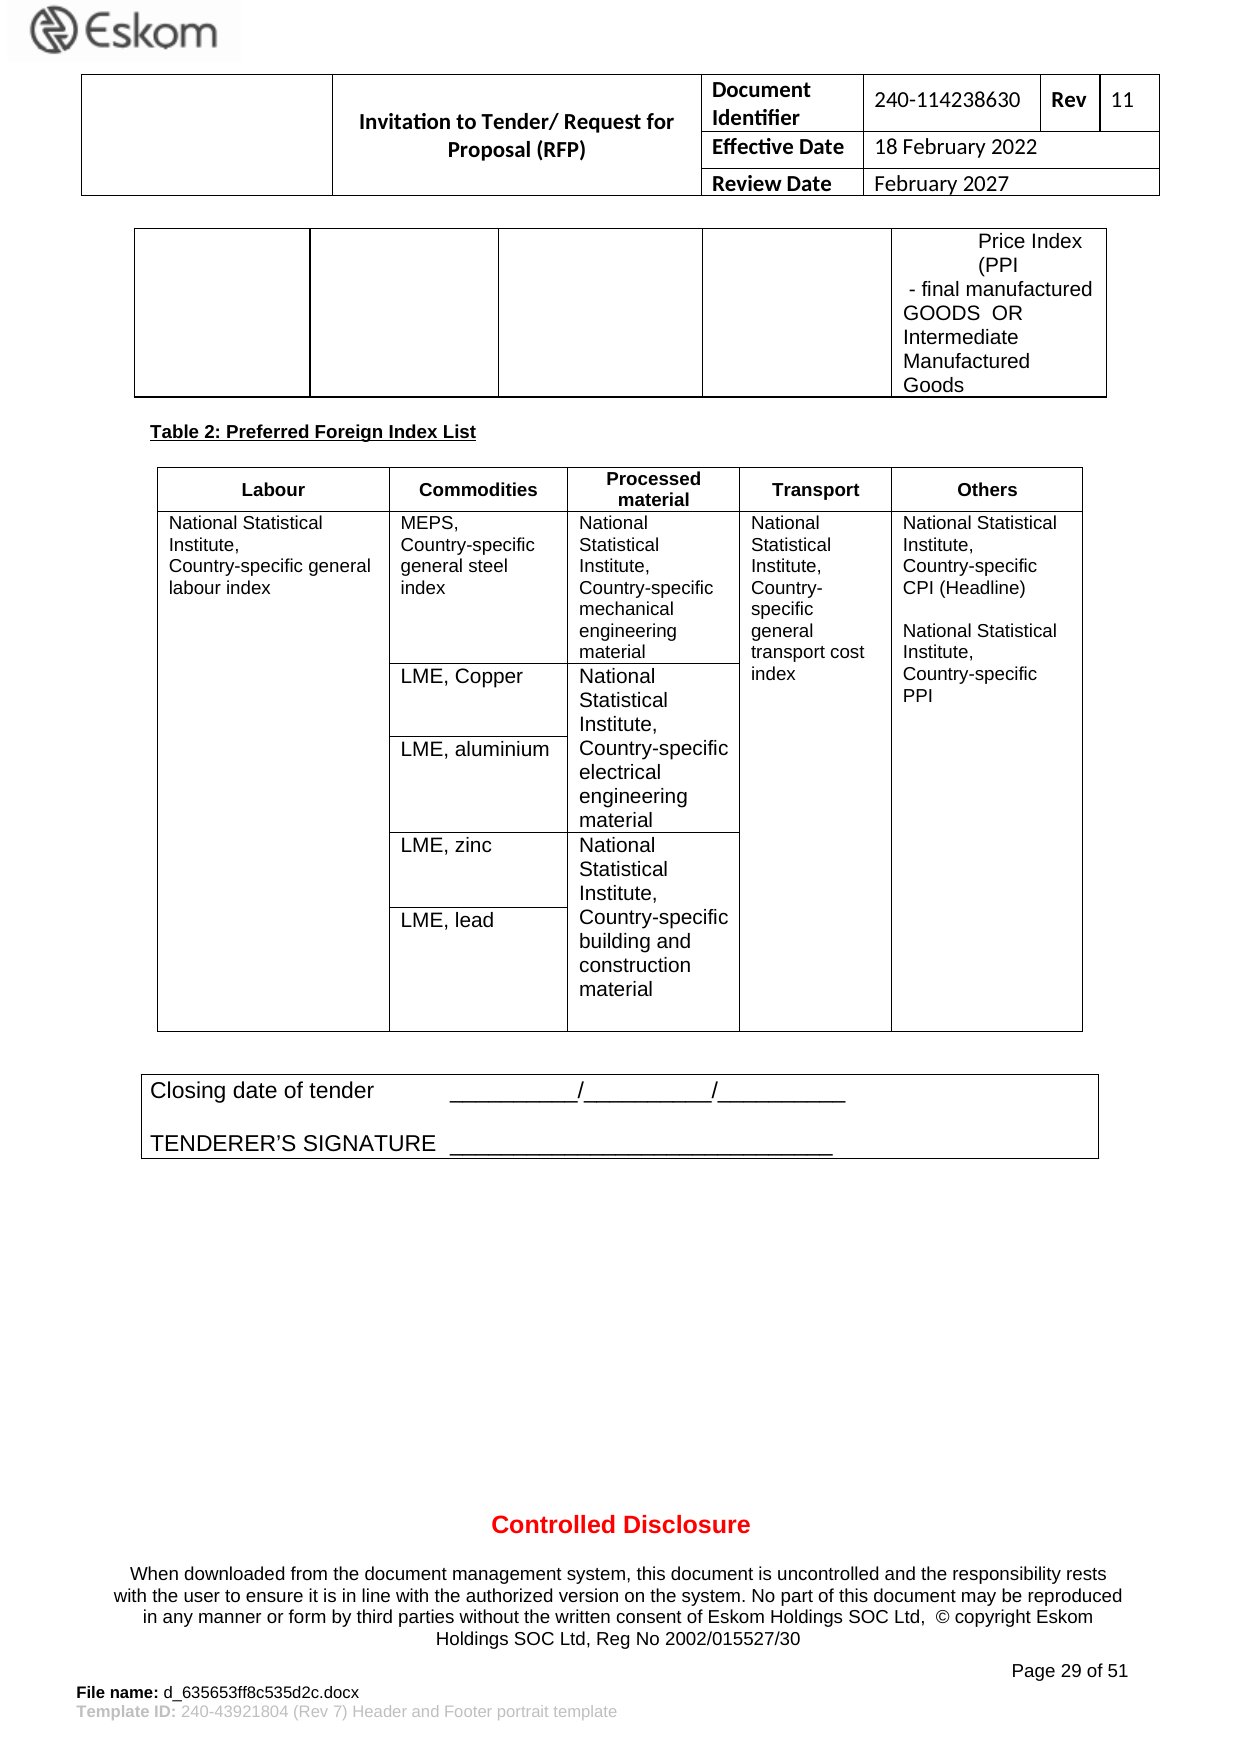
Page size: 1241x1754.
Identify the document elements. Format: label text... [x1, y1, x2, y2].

table_cell National Statistical Institute, Country-specific general labour index [158, 512, 389, 1031]
table_cell National Statistical Institute, Country-specific electrical engineering material [568, 664, 739, 832]
table_header Transport [740, 468, 891, 511]
text TENDERER’S SIGNATURE ______________________________ [142, 1127, 1098, 1158]
table_cell LME, Copper [390, 664, 567, 736]
table_header Commodities [390, 468, 567, 511]
table_cell National Statistical Institute, Country-specific CPI (Headline) National Statistical Institute, Country-specific PPI [892, 512, 1082, 1031]
table_header Labour [158, 468, 389, 511]
table_header Others [892, 468, 1082, 511]
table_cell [311, 229, 498, 396]
table_cell National Statistical Institute, Country-specific general transport cost index [740, 512, 891, 1031]
table_cell National Statistical Institute, Country-specific mechanical engineering material [568, 512, 739, 663]
table_cell LME, zinc [390, 833, 567, 907]
table_cell LME, lead [390, 908, 567, 1031]
text Closing date of tender __________/__________/__________ [142, 1075, 1098, 1104]
text Table 2: Preferred Foreign Index List [150, 421, 1090, 443]
table_cell MEPS, Country-specific general steel index [390, 512, 567, 663]
table_cell LME, aluminium [390, 737, 567, 832]
table_header Processed material [568, 468, 739, 511]
table_cell National Statistical Institute, Country-specific building and construction material [568, 833, 739, 1031]
